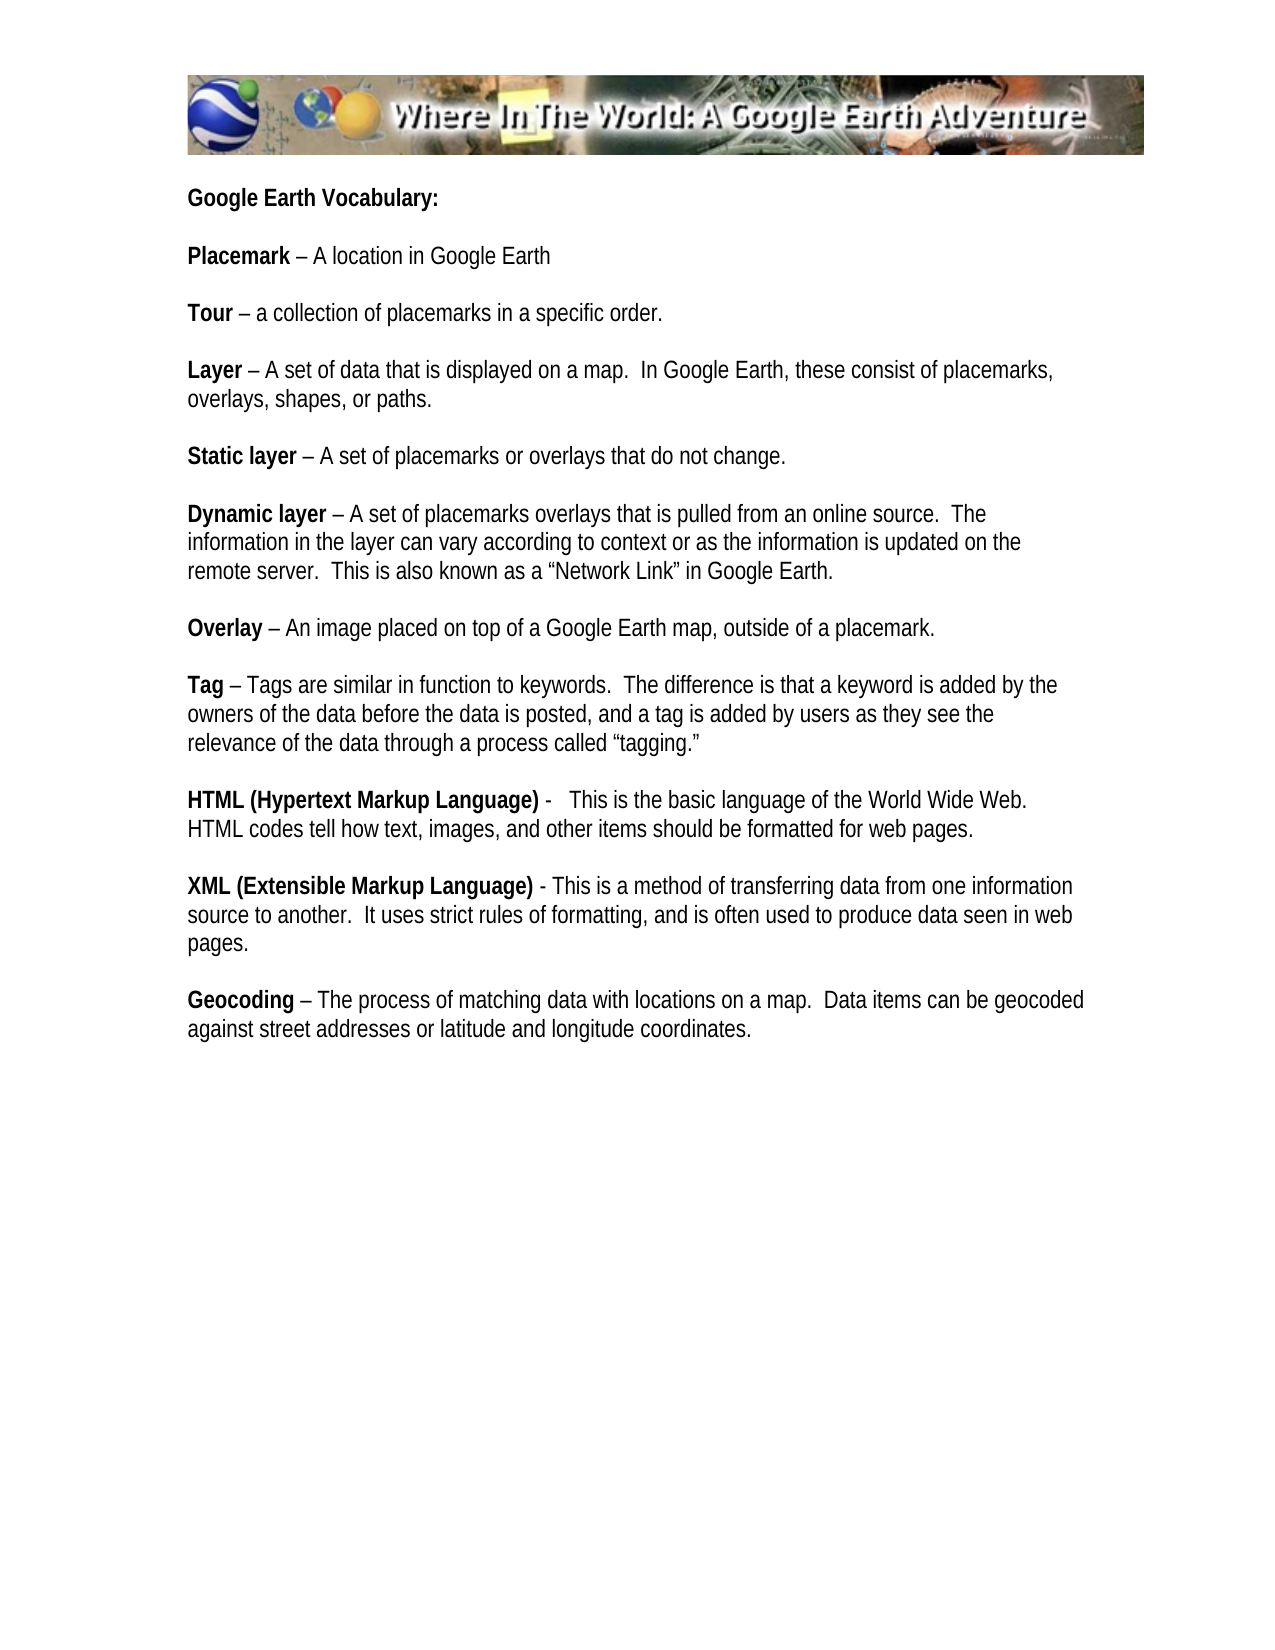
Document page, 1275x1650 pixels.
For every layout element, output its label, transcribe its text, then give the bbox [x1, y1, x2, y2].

text Layer – A set of data that is displayed on a map. In Google Earth, these consist of placemarks, overlays, shapes, or paths. [187, 355, 1087, 413]
text Geocoding – The process of matching data with locations on a map. Data items can be geocoded against street addresses or latitude and longitude coordinates. [187, 986, 1087, 1043]
text Overlay – An image placed on top of a Google Earth map, outside of a placemark. [187, 613, 1087, 642]
text Tag – Tags are similar in function to keywords. The difference is that a keyword is added by the owners of the data before the data is posted, and a tag is added by users as they see the relevance of the data through a process called “tagging.” [187, 670, 1087, 756]
text XML (Extensible Markup Language) - This is a method of transferring data from one information source to another. It uses strict rules of formatting, and is often used to produce data seen in web pages. [187, 871, 1087, 957]
text Tour – a collection of placemarks in a specific order. [187, 298, 1087, 327]
text Placemark – A location in Google Earth [187, 241, 1087, 269]
picture [187, 75, 1144, 155]
text HTML (Hypertext Markup Language) - This is the basic language of the World Wide Web. HTML codes tell how text, images, and other items should be formatted for web pages. [187, 785, 1087, 842]
text Google Earth Vocabulary: [187, 183, 1087, 212]
text Static layer – A set of placemarks or overlays that do not change. [187, 441, 1087, 470]
text Dynamic layer – A set of placemarks overlays that is pulled from an online source. The information in the layer can vary according to context or as the information is updated on the remote server. This is also known as a “Network Link” in Google Earth. [187, 498, 1087, 584]
